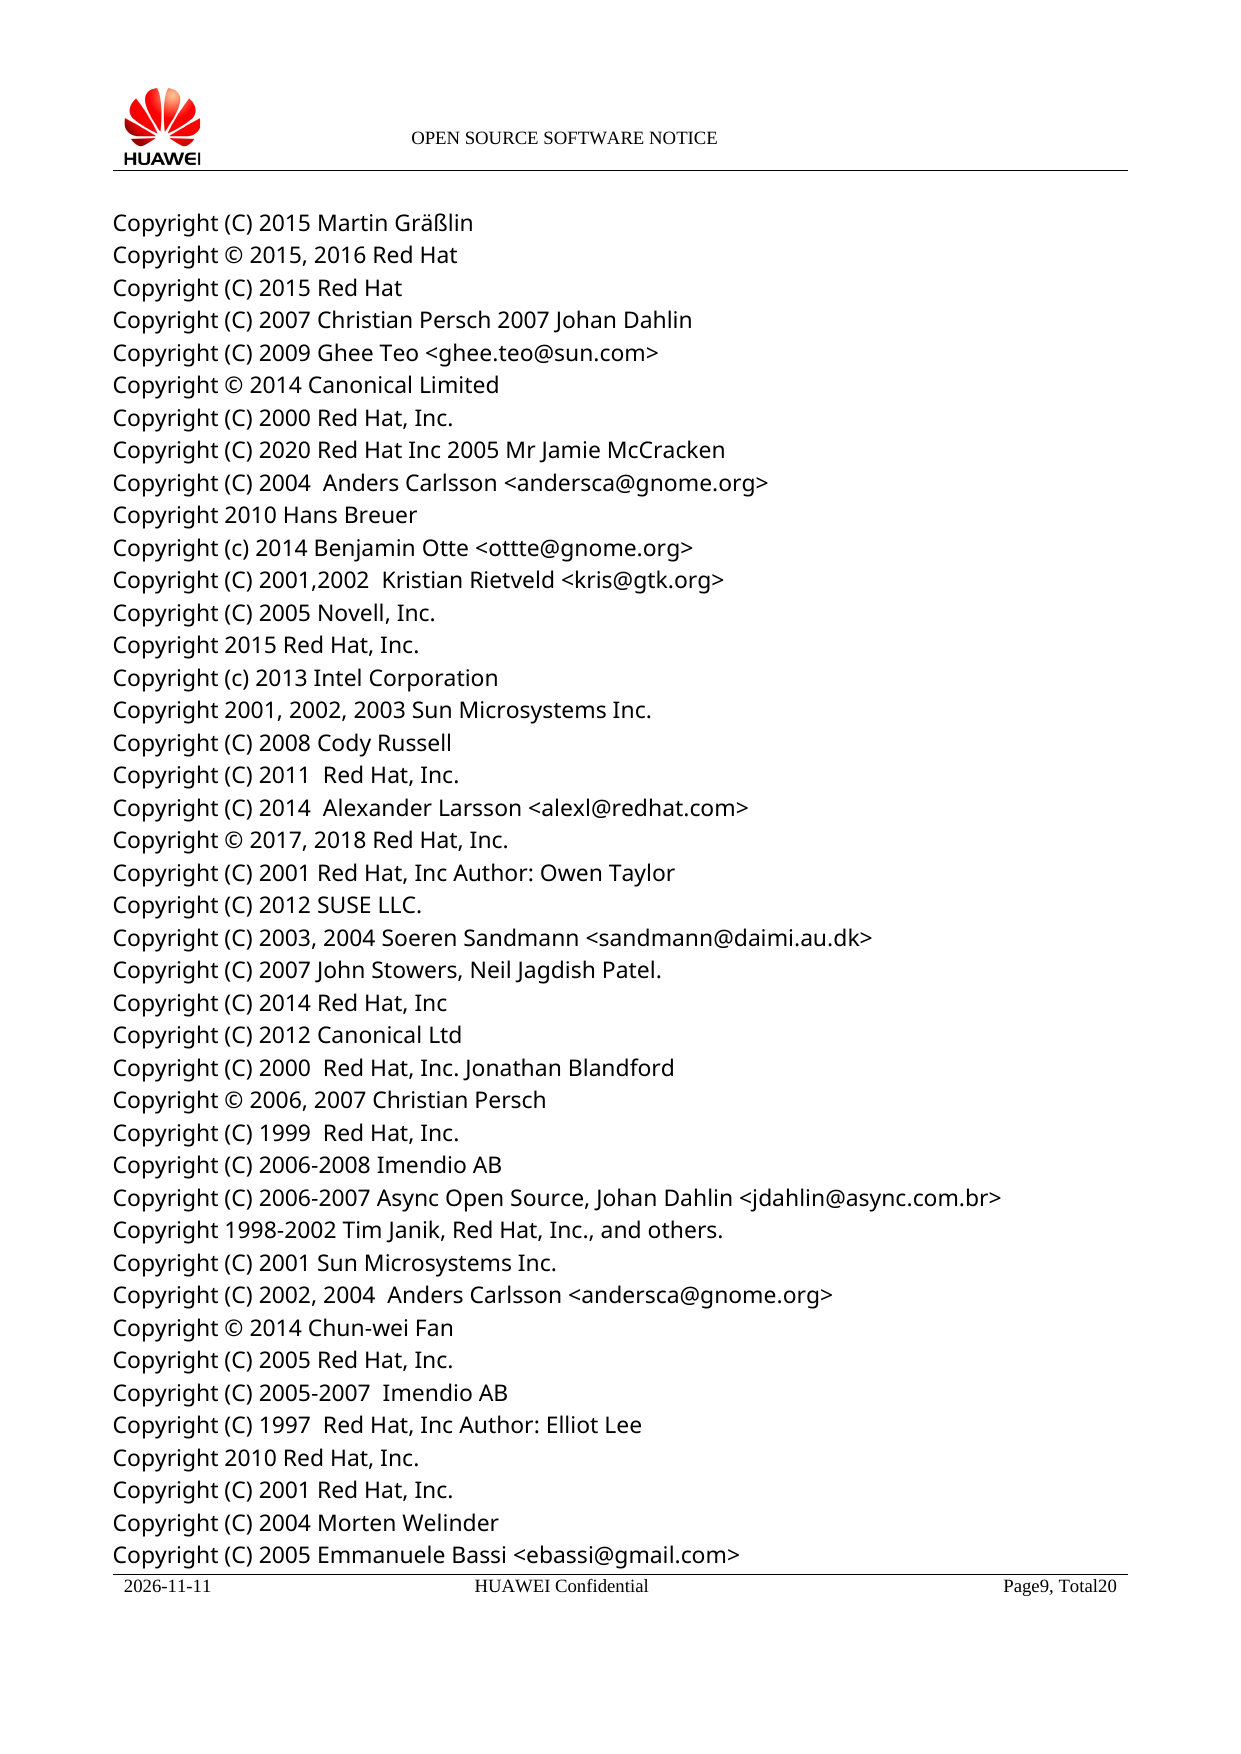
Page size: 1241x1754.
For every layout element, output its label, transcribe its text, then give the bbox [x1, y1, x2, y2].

picture [124, 88, 201, 165]
